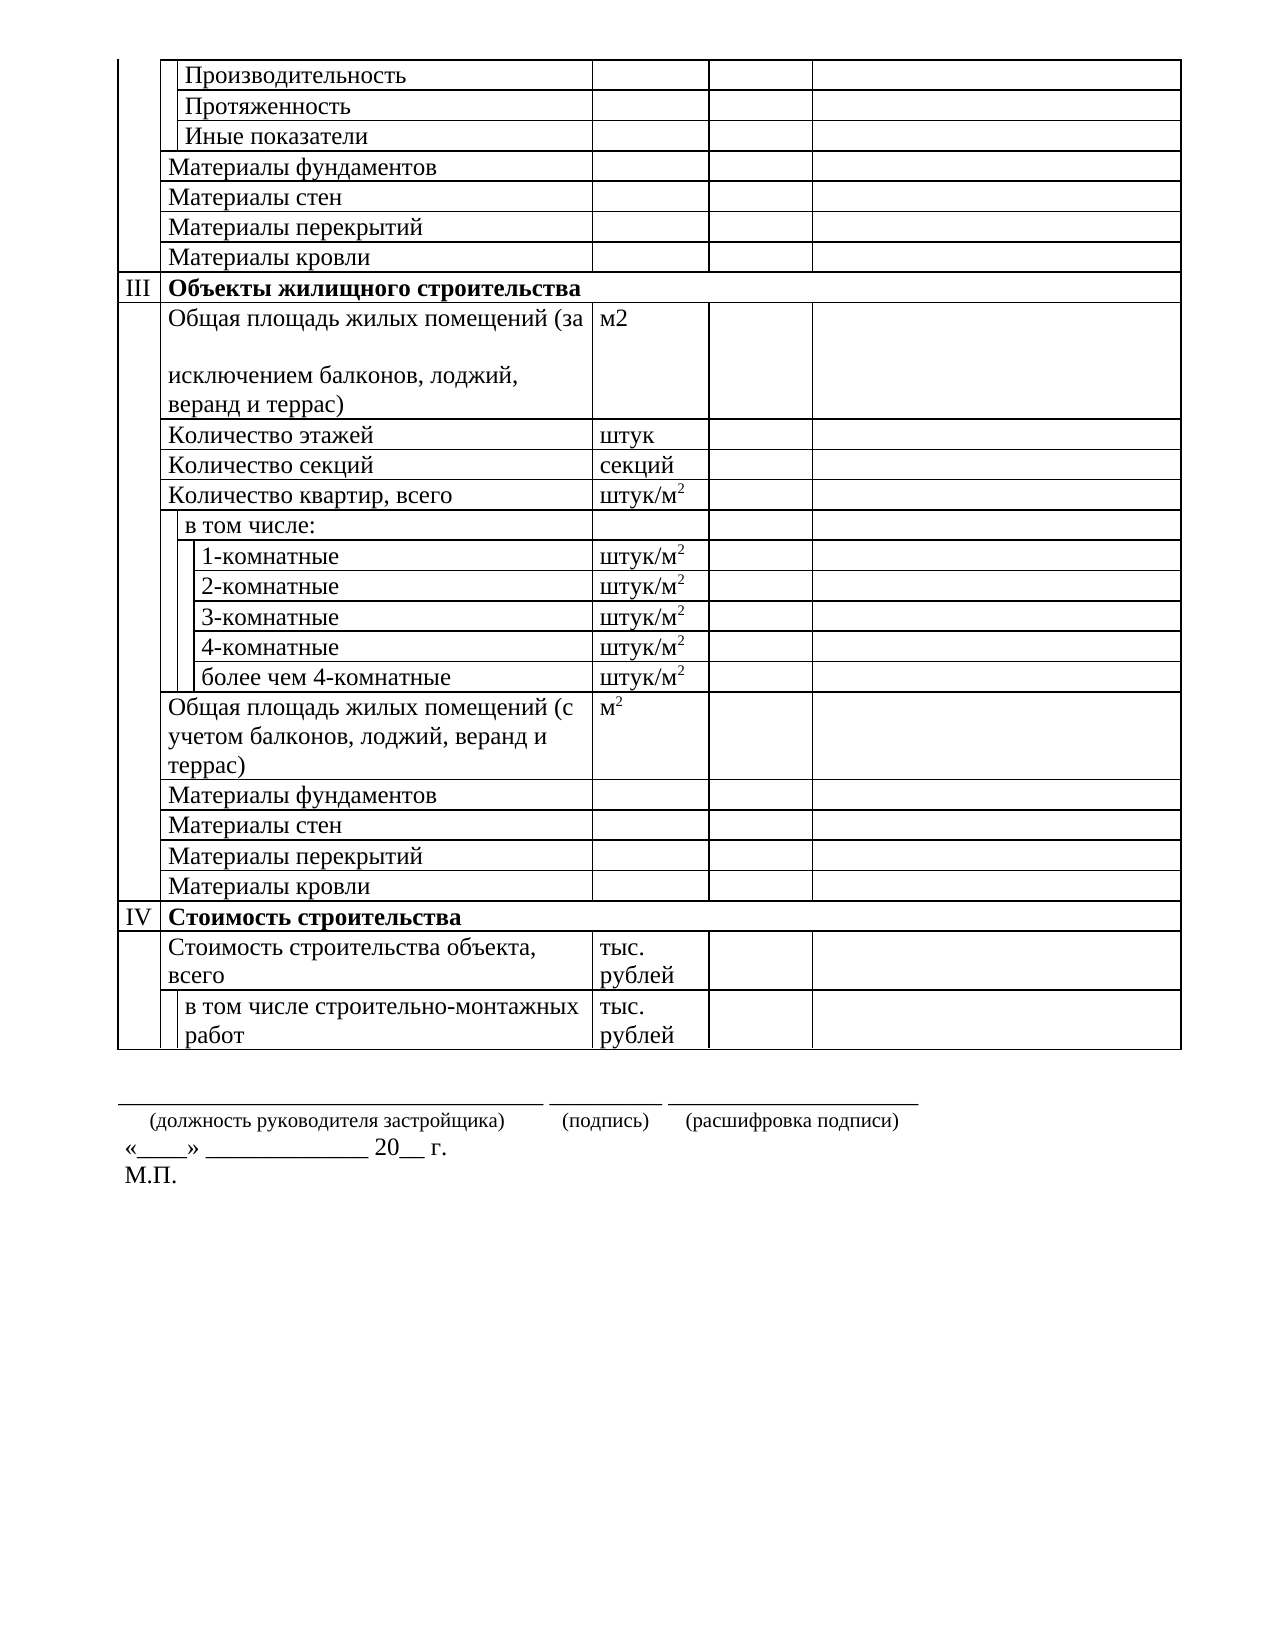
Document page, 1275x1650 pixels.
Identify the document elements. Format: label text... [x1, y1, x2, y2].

table_cell [813, 571, 1180, 600]
table_cell штук/м2 [593, 571, 708, 600]
table_cell [593, 61, 708, 89]
table_cell [593, 152, 708, 180]
table_cell [710, 91, 812, 120]
table_cell [710, 841, 812, 870]
table_cell Материалы фундаментов [161, 152, 592, 180]
text __________________________________ _________ ____________________ [118, 1079, 1186, 1107]
table_cell Производительность [178, 61, 592, 89]
table_cell [593, 511, 708, 539]
table_cell [813, 303, 1180, 418]
table_cell штук [593, 420, 708, 448]
table_cell [710, 420, 812, 448]
table_cell тыс. рублей [593, 991, 708, 1048]
table_cell [593, 91, 708, 120]
table_cell Стоимость строительства объекта, всего [161, 932, 592, 989]
table_cell [161, 61, 177, 150]
table_cell м2 [593, 693, 708, 779]
table_cell [710, 602, 812, 630]
table_cell [593, 841, 708, 870]
table_cell Материалы стен [161, 811, 592, 839]
table_cell Общая площадь жилых помещений (с учетом балконов, лоджий, веранд и террас) [161, 693, 592, 779]
table_cell [813, 602, 1180, 630]
table_cell IV [119, 902, 160, 930]
table_cell [813, 932, 1180, 989]
table_cell м2 [593, 303, 708, 418]
table_cell [710, 182, 812, 211]
table_cell [119, 303, 160, 900]
table_cell [593, 871, 708, 900]
table_cell [813, 480, 1180, 509]
table_cell [813, 693, 1180, 779]
table_cell [119, 932, 160, 1048]
table_cell Стоимость строительства [161, 902, 1180, 930]
table_cell [710, 61, 812, 89]
table_cell [593, 182, 708, 211]
table_cell [710, 243, 812, 271]
table_cell [710, 932, 812, 989]
table_cell Иные показатели [178, 121, 592, 150]
table_cell [710, 303, 812, 418]
table_cell Количество квартир, всего [161, 480, 592, 509]
text (должность руководителя застройщика) (подпись) (расшифровка подписи) [118, 1107, 1186, 1132]
table_cell в том числе строительно-монтажных работ [178, 991, 592, 1048]
table_cell тыс. рублей [593, 932, 708, 989]
table_cell штук/м2 [593, 632, 708, 661]
table_cell Материалы фундаментов [161, 780, 592, 809]
table_cell более чем 4-комнатные [195, 662, 592, 691]
table_cell [710, 662, 812, 691]
table_cell [710, 541, 812, 570]
table_cell [710, 693, 812, 779]
table_cell [813, 121, 1180, 150]
table_cell Общая площадь жилых помещений (за исключением балконов, лоджий, веранд и террас) [161, 303, 592, 418]
text М.П. [118, 1160, 1186, 1189]
table_cell [710, 152, 812, 180]
table_cell 2-комнатные [195, 571, 592, 600]
table_cell [710, 991, 812, 1048]
table_cell [813, 152, 1180, 180]
table_cell [710, 121, 812, 150]
table_cell штук/м2 [593, 662, 708, 691]
table_cell [710, 632, 812, 661]
table_cell [161, 511, 177, 691]
table_cell [813, 541, 1180, 570]
table_cell Протяженность [178, 91, 592, 120]
table_cell III [119, 273, 160, 302]
table_cell 1-комнатные [195, 541, 592, 570]
table_cell [813, 450, 1180, 479]
table_cell Материалы кровли [161, 243, 592, 271]
table_cell [813, 511, 1180, 539]
table_cell Материалы кровли [161, 871, 592, 900]
table_cell [593, 243, 708, 271]
table_cell [710, 780, 812, 809]
table_cell [710, 450, 812, 479]
text «____» _____________ 20__ г. [118, 1132, 1186, 1160]
table_cell [593, 121, 708, 150]
table_cell в том числе: [178, 511, 592, 539]
table_cell [813, 871, 1180, 900]
table_cell [710, 811, 812, 839]
table_cell [813, 780, 1180, 809]
table_cell штук/м2 [593, 541, 708, 570]
table_cell штук/м2 [593, 602, 708, 630]
table_cell [813, 212, 1180, 241]
table_cell [710, 511, 812, 539]
table_cell [710, 871, 812, 900]
table_cell [813, 811, 1180, 839]
table_cell [813, 61, 1180, 89]
table_cell Материалы перекрытий [161, 841, 592, 870]
table_cell Материалы стен [161, 182, 592, 211]
table_cell [710, 571, 812, 600]
table_cell 4-комнатные [195, 632, 592, 661]
table_cell [813, 632, 1180, 661]
table_cell [813, 420, 1180, 448]
table_cell секций [593, 450, 708, 479]
table_cell [813, 841, 1180, 870]
table_cell [813, 662, 1180, 691]
table_cell [178, 541, 193, 691]
table_cell [593, 811, 708, 839]
table_cell [813, 91, 1180, 120]
table_cell Количество секций [161, 450, 592, 479]
table_cell [593, 780, 708, 809]
table_cell Объекты жилищного строительства [161, 273, 1180, 302]
table_cell [161, 991, 177, 1048]
table_cell [813, 182, 1180, 211]
table_cell штук/м2 [593, 480, 708, 509]
table_cell Количество этажей [161, 420, 592, 448]
table_cell [710, 212, 812, 241]
table_cell [593, 212, 708, 241]
table_cell [813, 243, 1180, 271]
table_cell Материалы перекрытий [161, 212, 592, 241]
table_cell 3-комнатные [195, 602, 592, 630]
table_cell [813, 991, 1180, 1048]
table_cell [710, 480, 812, 509]
